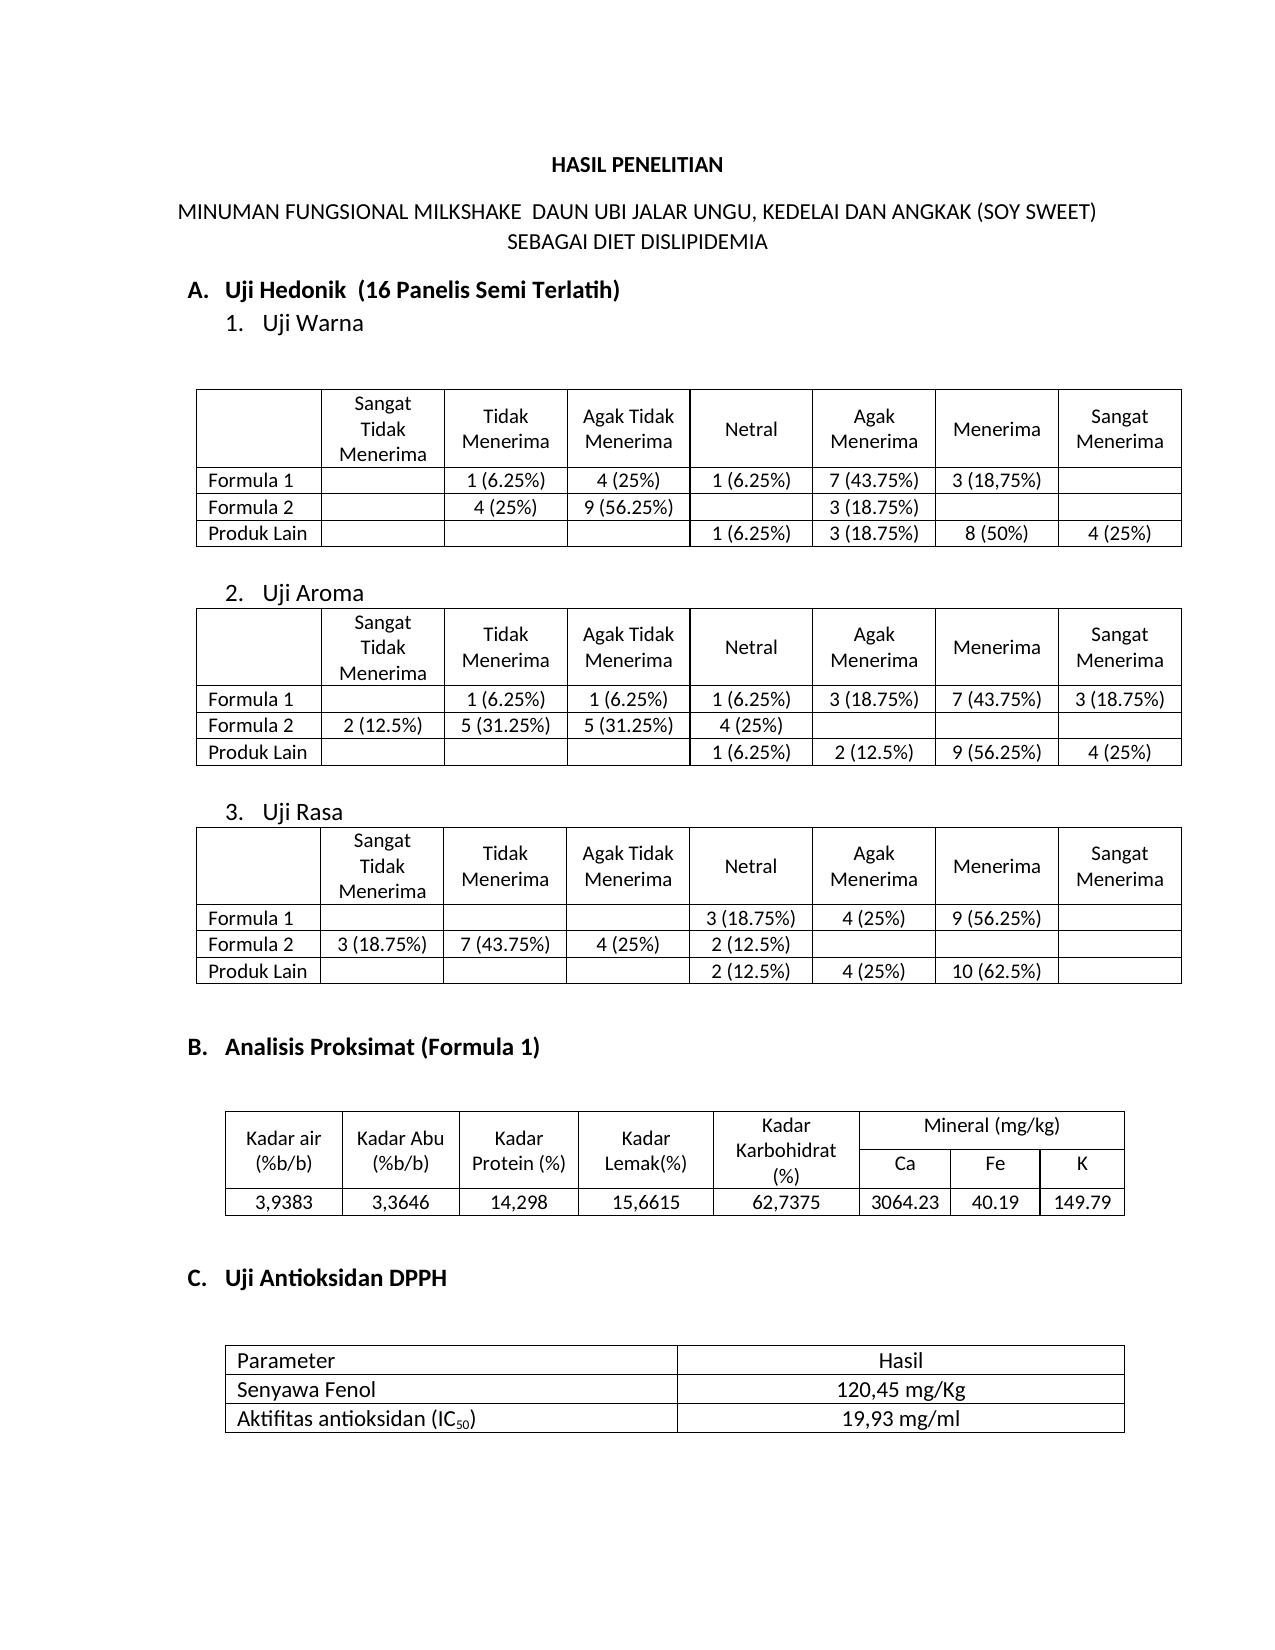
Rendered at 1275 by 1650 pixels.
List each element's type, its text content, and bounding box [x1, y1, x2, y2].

table_header Menerima [936, 828, 1058, 904]
table_cell 1 (6.25%) [691, 739, 812, 764]
table_cell K [1041, 1150, 1124, 1188]
table_cell [321, 958, 443, 983]
table_cell [444, 958, 566, 983]
table_header Tidak Menerima [444, 828, 566, 904]
table_header Kadar Protein (%) [460, 1112, 578, 1188]
table_cell 1 (6.25%) [445, 686, 567, 712]
table_cell [322, 739, 444, 764]
table_cell Formula 2 [197, 931, 320, 957]
table_cell [1059, 958, 1181, 983]
table_cell 5 (31.25%) [568, 713, 689, 738]
table_cell [1059, 905, 1181, 930]
list Uji Antioksidan DPPH [187, 1263, 1125, 1293]
table_cell [1059, 468, 1181, 493]
table_cell 2 (12.5%) [813, 739, 935, 764]
table_cell 3 (18,75%) [936, 468, 1058, 493]
table_header Kadar Karbohidrat (%) [714, 1112, 859, 1188]
table_cell 19,93 mg/ml [678, 1404, 1124, 1432]
text HASIL PENELITIAN [150, 150, 1125, 178]
text MINUMAN FUNGSIONAL MILKSHAKE DAUN UBI JALAR UNGU, KEDELAI DAN ANGKAK (SOY SWEET) SEBAGAI DIET DISLIPIDEMIA [150, 197, 1125, 255]
table_cell [813, 931, 935, 957]
table_cell 40.19 [951, 1189, 1039, 1215]
table_cell 4 (25%) [813, 905, 935, 930]
table_cell Produk Lain [197, 958, 320, 983]
table_cell 2 (12.5%) [690, 958, 812, 983]
table_cell 2 (12.5%) [322, 713, 444, 738]
table_cell 3064.23 [860, 1189, 950, 1215]
table_cell 9 (56.25%) [568, 494, 689, 519]
list Uji Aroma [225, 577, 1125, 608]
table_header [197, 609, 321, 685]
table_header Tidak Menerima [445, 390, 567, 467]
table_header Sangat Menerima [1059, 390, 1181, 467]
table_header Hasil [678, 1346, 1124, 1374]
table_cell [322, 494, 444, 519]
table_cell 14,298 [460, 1189, 578, 1215]
table_header Menerima [936, 609, 1058, 685]
table_header Sangat Menerima [1059, 609, 1181, 685]
table_cell 3 (18.75%) [690, 905, 812, 930]
table_cell 7 (43.75%) [813, 468, 935, 493]
table_cell 4 (25%) [568, 468, 689, 493]
table_header Agak Menerima [813, 609, 935, 685]
table_cell [322, 686, 444, 712]
table_cell [936, 931, 1058, 957]
table_cell 149.79 [1041, 1189, 1124, 1215]
list Uji Rasa [225, 796, 1125, 827]
table_cell 3 (18.75%) [321, 931, 443, 957]
table_header Netral [691, 390, 812, 467]
table_cell [813, 713, 935, 738]
table_cell 62,7375 [714, 1189, 859, 1215]
table_cell 120,45 mg/Kg [678, 1375, 1124, 1403]
table_header [197, 390, 321, 467]
table_cell 1 (6.25%) [691, 521, 812, 546]
table_cell [321, 905, 443, 930]
table_cell [568, 521, 689, 546]
table_cell 1 (6.25%) [691, 686, 812, 712]
table_cell 4 (25%) [567, 931, 689, 957]
table_cell 3,3646 [343, 1189, 459, 1215]
table_cell 3 (18.75%) [813, 521, 935, 546]
table_cell Formula 2 [197, 494, 321, 519]
table_header Netral [691, 609, 812, 685]
table_cell Produk Lain [197, 521, 321, 546]
table_cell 1 (6.25%) [445, 468, 567, 493]
table_header Sangat Tidak Menerima [322, 390, 444, 467]
table_cell 3 (18.75%) [813, 494, 935, 519]
table_cell [322, 468, 444, 493]
table_cell 7 (43.75%) [444, 931, 566, 957]
table_cell 2 (12.5%) [690, 931, 812, 957]
table_cell 4 (25%) [691, 713, 812, 738]
table_header Tidak Menerima [445, 609, 567, 685]
table_cell Formula 1 [197, 686, 321, 712]
table_header Kadar Lemak(%) [579, 1112, 713, 1188]
table_cell 10 (62.5%) [936, 958, 1058, 983]
table_cell 7 (43.75%) [936, 686, 1058, 712]
table_cell [567, 958, 689, 983]
table_cell Produk Lain [197, 739, 321, 764]
table_header Agak Menerima [813, 828, 935, 904]
table_cell [691, 494, 812, 519]
table_cell Formula 1 [197, 905, 320, 930]
table_cell 4 (25%) [813, 958, 935, 983]
table_header [197, 828, 320, 904]
table_cell 9 (56.25%) [936, 905, 1058, 930]
table_header Agak Tidak Menerima [568, 390, 689, 467]
table_cell [936, 713, 1058, 738]
table_header Sangat Tidak Menerima [321, 828, 443, 904]
table_cell [445, 521, 567, 546]
table_cell [936, 494, 1058, 519]
table_header Kadar air (%b/b) [226, 1112, 342, 1188]
list Uji Hedonik (16 Panelis Semi Terlatih) [187, 274, 1125, 304]
table_cell 3,9383 [226, 1189, 342, 1215]
table_cell 1 (6.25%) [568, 686, 689, 712]
table_header Parameter [226, 1346, 677, 1374]
table_header Mineral (mg/kg) [860, 1112, 1124, 1149]
list Uji Warna [225, 307, 1125, 337]
table_cell 3 (18.75%) [1059, 686, 1181, 712]
table_cell [322, 521, 444, 546]
table_cell 8 (50%) [936, 521, 1058, 546]
table_cell [444, 905, 566, 930]
table_cell 4 (25%) [1059, 521, 1181, 546]
table_header Menerima [936, 390, 1058, 467]
table_header Sangat Menerima [1059, 828, 1181, 904]
table_header Agak Tidak Menerima [568, 609, 689, 685]
table_cell Formula 1 [197, 468, 321, 493]
table_cell [567, 905, 689, 930]
table_cell 5 (31.25%) [445, 713, 567, 738]
list Analisis Proksimat (Formula 1) [187, 1031, 1125, 1062]
table_cell [1059, 931, 1181, 957]
table_cell [1059, 494, 1181, 519]
table_header Agak Tidak Menerima [567, 828, 689, 904]
table_cell 9 (56.25%) [936, 739, 1058, 764]
table_cell Ca [860, 1150, 950, 1188]
table_cell 3 (18.75%) [813, 686, 935, 712]
table_header Kadar Abu (%b/b) [343, 1112, 459, 1188]
table_cell [445, 739, 567, 764]
table_cell 4 (25%) [445, 494, 567, 519]
table_cell Formula 2 [197, 713, 321, 738]
table_header Sangat Tidak Menerima [322, 609, 444, 685]
table_cell 15,6615 [579, 1189, 713, 1215]
table_cell 1 (6.25%) [691, 468, 812, 493]
table_cell Fe [951, 1150, 1039, 1188]
table_cell Aktifitas antioksidan (IC50) [226, 1404, 677, 1432]
table_cell 4 (25%) [1059, 739, 1181, 764]
table_cell Senyawa Fenol [226, 1375, 677, 1403]
table_header Agak Menerima [813, 390, 935, 467]
table_cell [568, 739, 689, 764]
table_header Netral [690, 828, 812, 904]
table_cell [1059, 713, 1181, 738]
